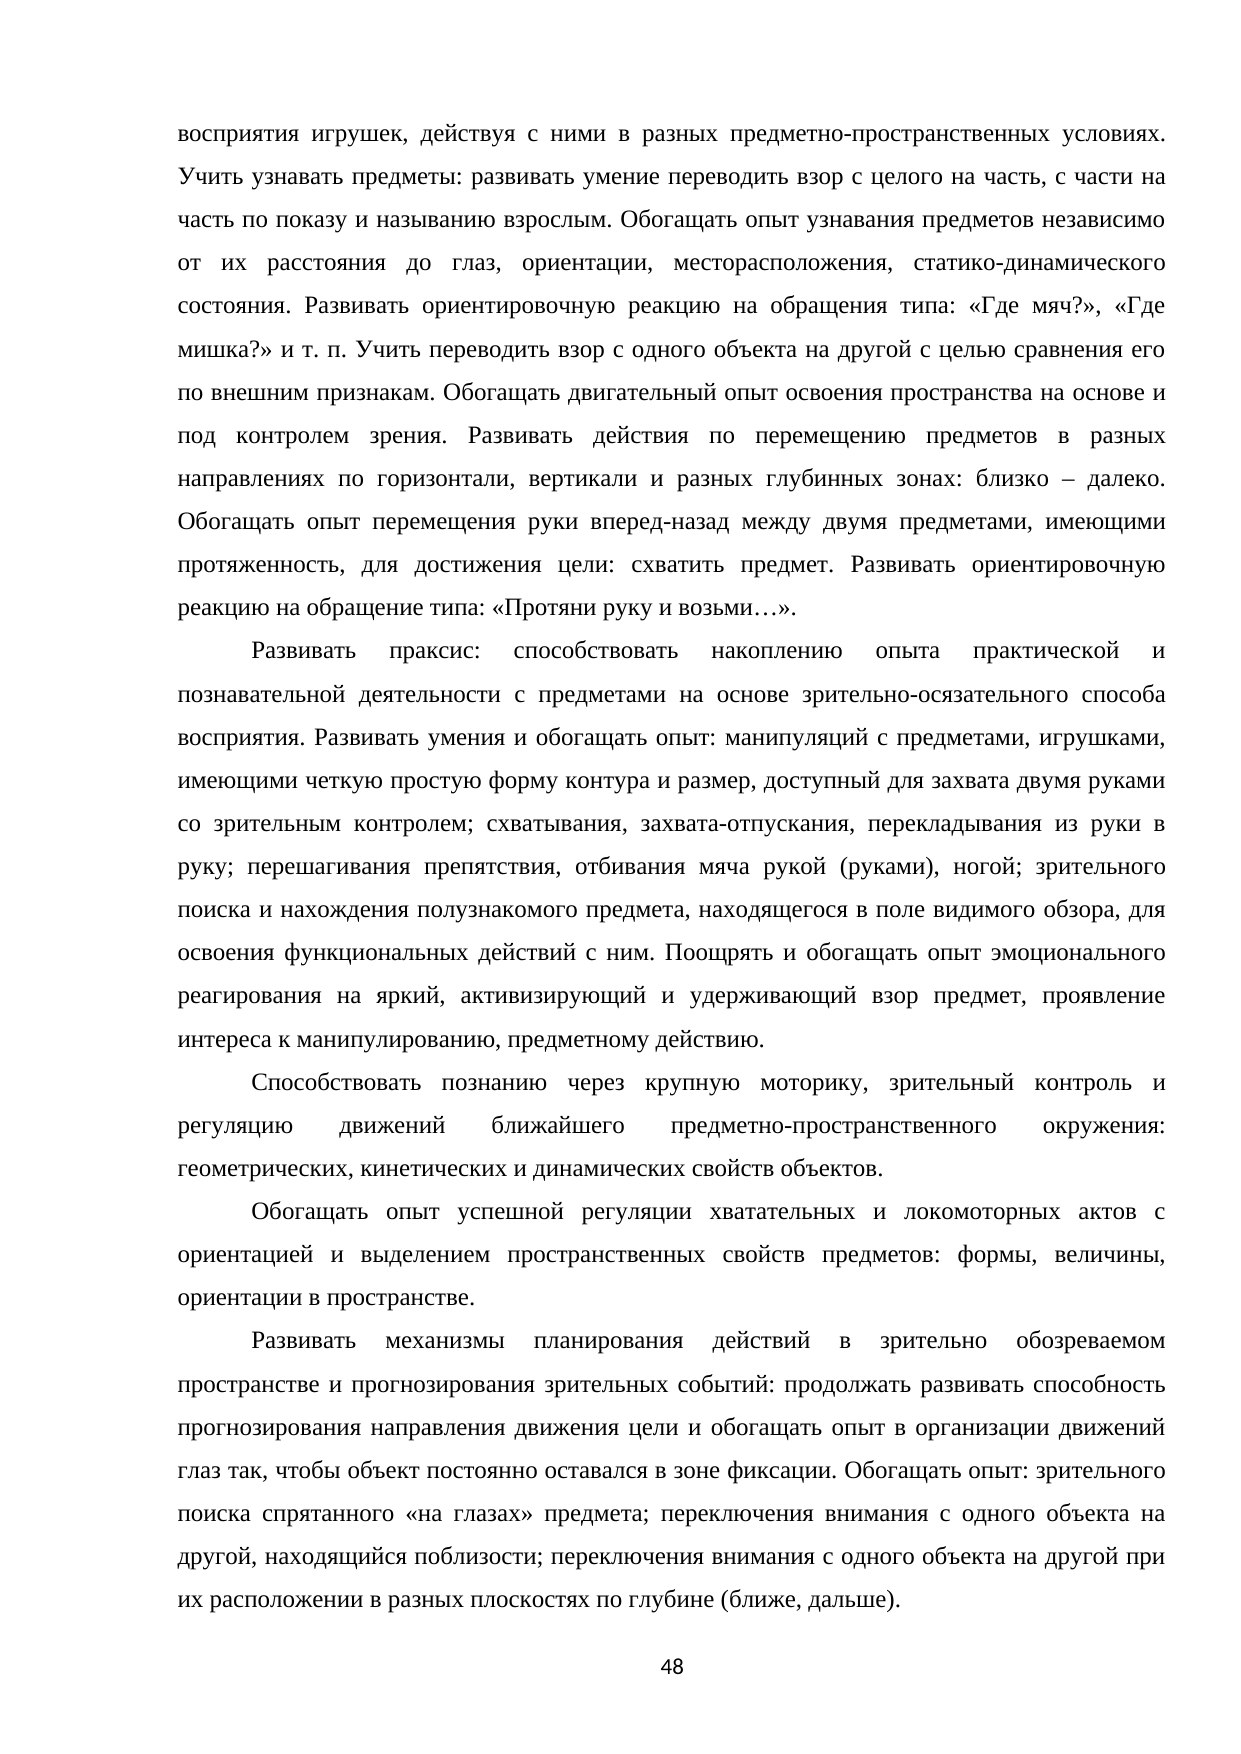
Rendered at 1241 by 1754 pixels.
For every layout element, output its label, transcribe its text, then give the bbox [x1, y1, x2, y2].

text Обогащать опыт успешной регуляции хватательных и локомоторных актов с ориентацией и выделением пространственных свойств предметов: формы, величины, ориентации в пространстве. [177, 1196, 1167, 1311]
text Развивать праксис: способствовать накоплению опыта практической и познавательной деятельности с предметами на основе зрительно-осязательного способа восприятия. Развивать умения и обогащать опыт: манипуляций с предметами, игрушками, имеющими четкую простую форму контура и размер, доступный для захвата двумя руками со зрительным контролем; схватывания, захвата-отпускания, перекладывания из руки в руку; перешагивания препятствия, отбивания мяча рукой (руками), ногой; зрительного поиска и нахождения полузнакомого предмета, находящегося в поле видимого обзора, для освоения функциональных действий с ним. Поощрять и обогащать опыт эмоционального реагирования на яркий, активизирующий и удерживающий взор предмет, проявление интереса к манипулированию, предметному действию. [177, 636, 1167, 1052]
text Способствовать познанию через крупную моторику, зрительный контроль и регуляцию движений ближайшего предметно-пространственного окружения: геометрических, кинетических и динамических свойств объектов. [177, 1067, 1167, 1182]
text Развивать механизмы планирования действий в зрительно обозреваемом пространстве и прогнозирования зрительных событий: продолжать развивать способность прогнозирования направления движения цели и обогащать опыт в организации движений глаз так, чтобы объект постоянно оставался в зоне фиксации. Обогащать опыт: зрительного поиска спрятанного «на глазах» предмета; переключения внимания с одного объекта на другой, находящийся поблизости; переключения внимания с одного объекта на другой при их расположении в разных плоскостях по глубине (ближе, дальше). [177, 1326, 1167, 1613]
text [177, 118, 1167, 621]
